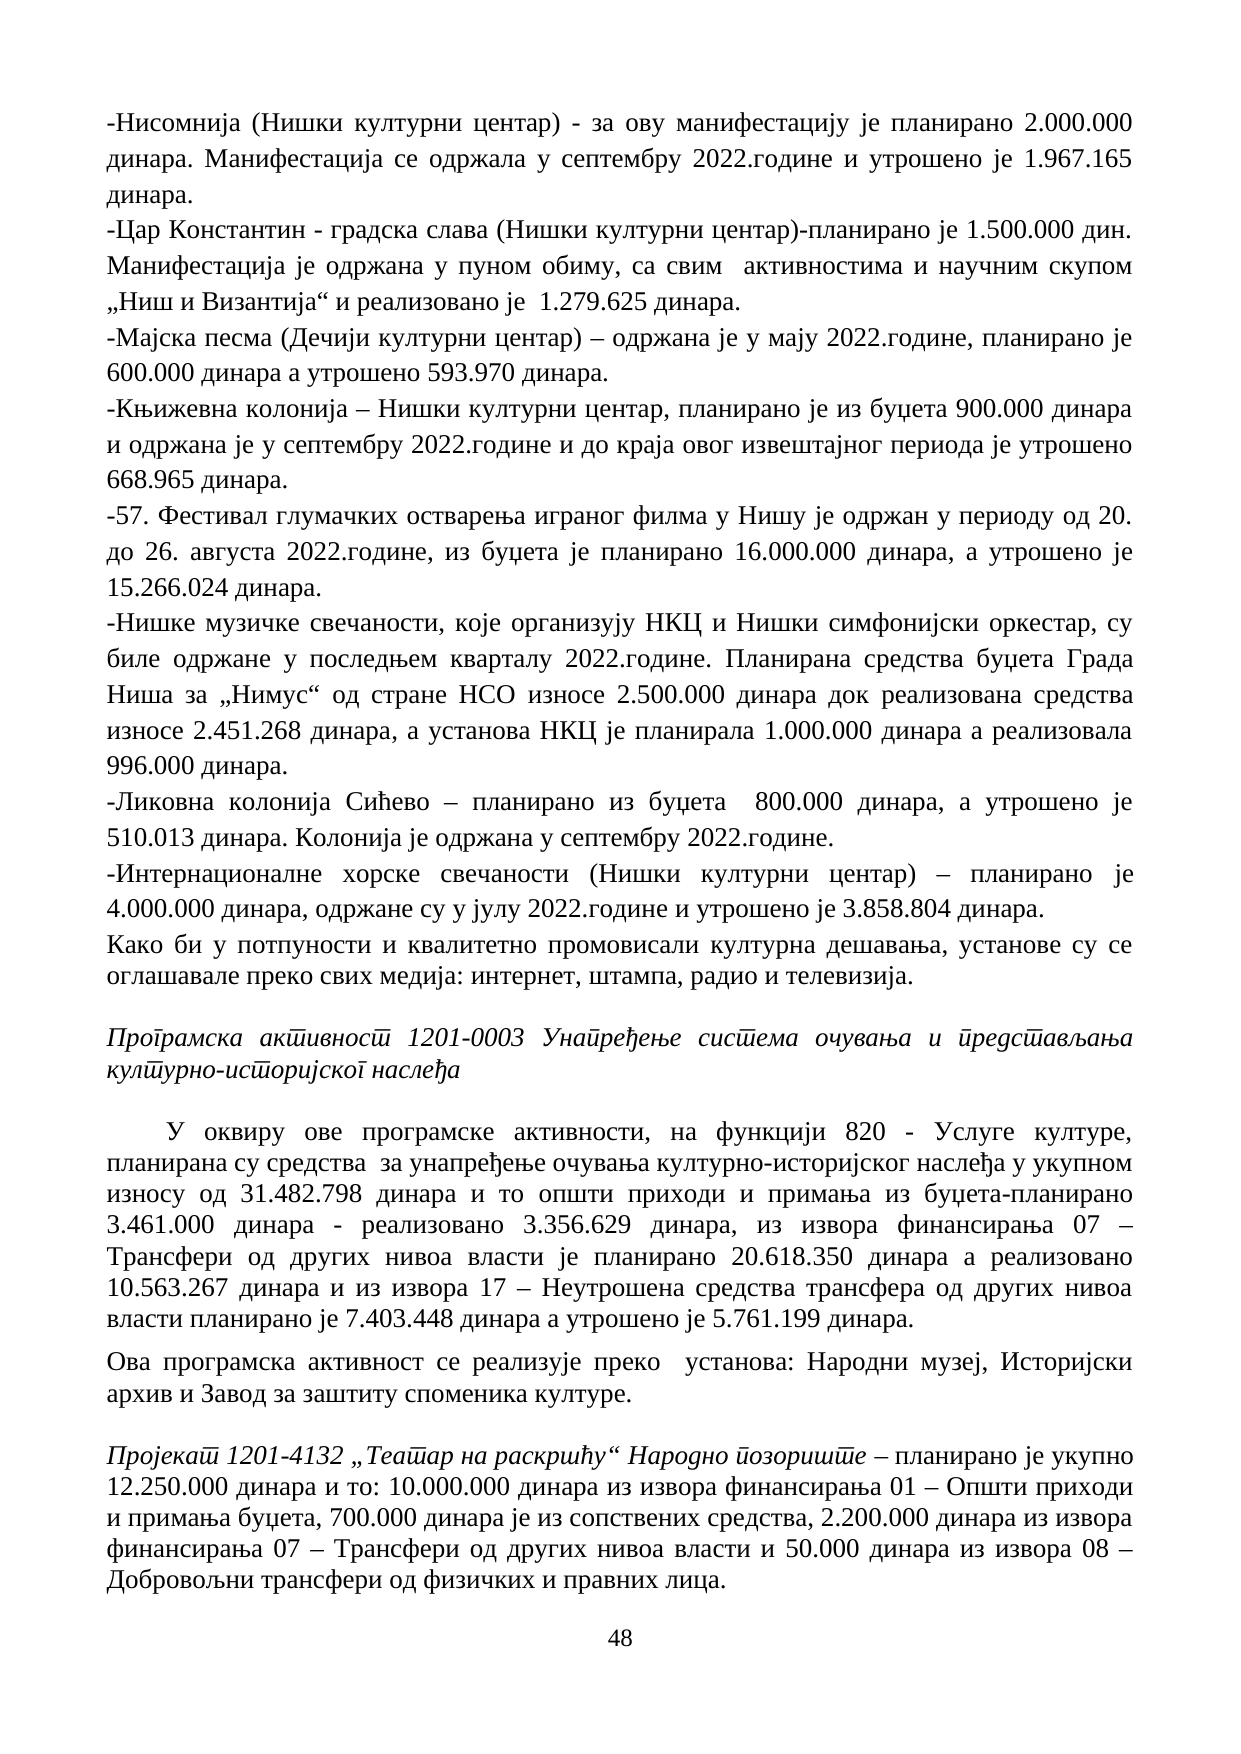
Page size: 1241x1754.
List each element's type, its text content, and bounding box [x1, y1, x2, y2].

text -Нисомнија (Нишки културни центар) - за ову манифестацију је планирано 2.000.000 динара. Манифестација се одржала у септембру 2022.године и утрошено је 1.967.165 динара. [106, 106, 1134, 209]
text -Цар Константин - градска слава (Нишки културни центар)-планирано је 1.500.000 дин. Манифестација је одржана у пуном обиму, са свим активностима и научним скупом „Ниш и Византија“ и реализовано је 1.279.625 динара. [106, 213, 1134, 316]
text -Интернационалне хорске свечаности (Нишки културни центар) – планирано je 4.000.000 динара, одржане су у јулу 2022.године и утрошено је 3.858.804 динара. [106, 857, 1134, 923]
text Како би у потпуности и квалитетно промовисали културна дешавања, установе су се оглашавале преко свих медија: интернет, штампа, радио и телевизија. [106, 928, 1134, 990]
text -Нишке музичке свечаности, које организују НКЦ и Нишки симфонијски оркестар, су биле одржане у последњем кварталу 2022.године. Планирана средства буџета Града Ниша за „Нимус“ од стране НСО износе 2.500.000 динара док реализована средства износе 2.451.268 динара, а установа НКЦ је планирала 1.000.000 динара а реализовала 996.000 динара. [106, 607, 1134, 781]
text Пројекат 1201-4132 „Театар на раскршћу“ Народно позориште – планирано je укупно 12.250.000 динара и то: 10.000.000 динара из извора финансирања 01 – Општи приходи и примања буџета, 700.000 динара је из сопствених средства, 2.200.000 динара из извора финансирања 07 – Трансфери од других нивоа власти и 50.000 динара из извора 08 – Добровољни трансфери од физичких и правних лица. [106, 1439, 1134, 1595]
text Ова програмска активност се реализује преко установа: Народни музеј, Историјски архив и Завод за заштиту споменика културе. [106, 1346, 1134, 1408]
text -Ликовна колонија Сићево – планирано из буџета 800.000 динара, а утрошено је 510.013 динара. Колонија је одржана у септембру 2022.године. [106, 785, 1134, 852]
text У оквиру ове програмске активности, на функцији 820 - Услуге културе, планирана су средства за унапређење очувања културно-историјског наслеђа у укупном износу од 31.482.798 динара и то oпшти приходи и примања из буџета-планирано 3.461.000 динара - реализовано 3.356.629 динара, из извора финансирања 07 – Трансфери од других нивоа власти је планирано 20.618.350 динара а реализовано 10.563.267 динара и из извора 17 – Неутрошена средства трансфера од других нивоа власти планирано је 7.403.448 динара а утрошено је 5.761.199 динара. [106, 1115, 1134, 1333]
text -Књижевна колонија – Нишки културни центар, планирано је из буџета 900.000 динара и одржана је у септембру 2022.године и до краја овог извештајног периода је утрошено 668.965 динара. [106, 392, 1134, 495]
text -Мајска песма (Дечији културни центар) – одржана је у мају 2022.године, планирано је 600.000 динара а утрошено 593.970 динара. [106, 321, 1134, 388]
text -57. Фестивал глумачких остварења играног филма у Нишу је одржан у периоду од 20. до 26. августа 2022.године, из буџета је планирано 16.000.000 динара, а утрошено је 15.266.024 динара. [106, 499, 1134, 602]
text Програмска активност 1201-0003 Унапређење система очувања и представљања културно-историјског наслеђа [106, 1022, 1134, 1084]
